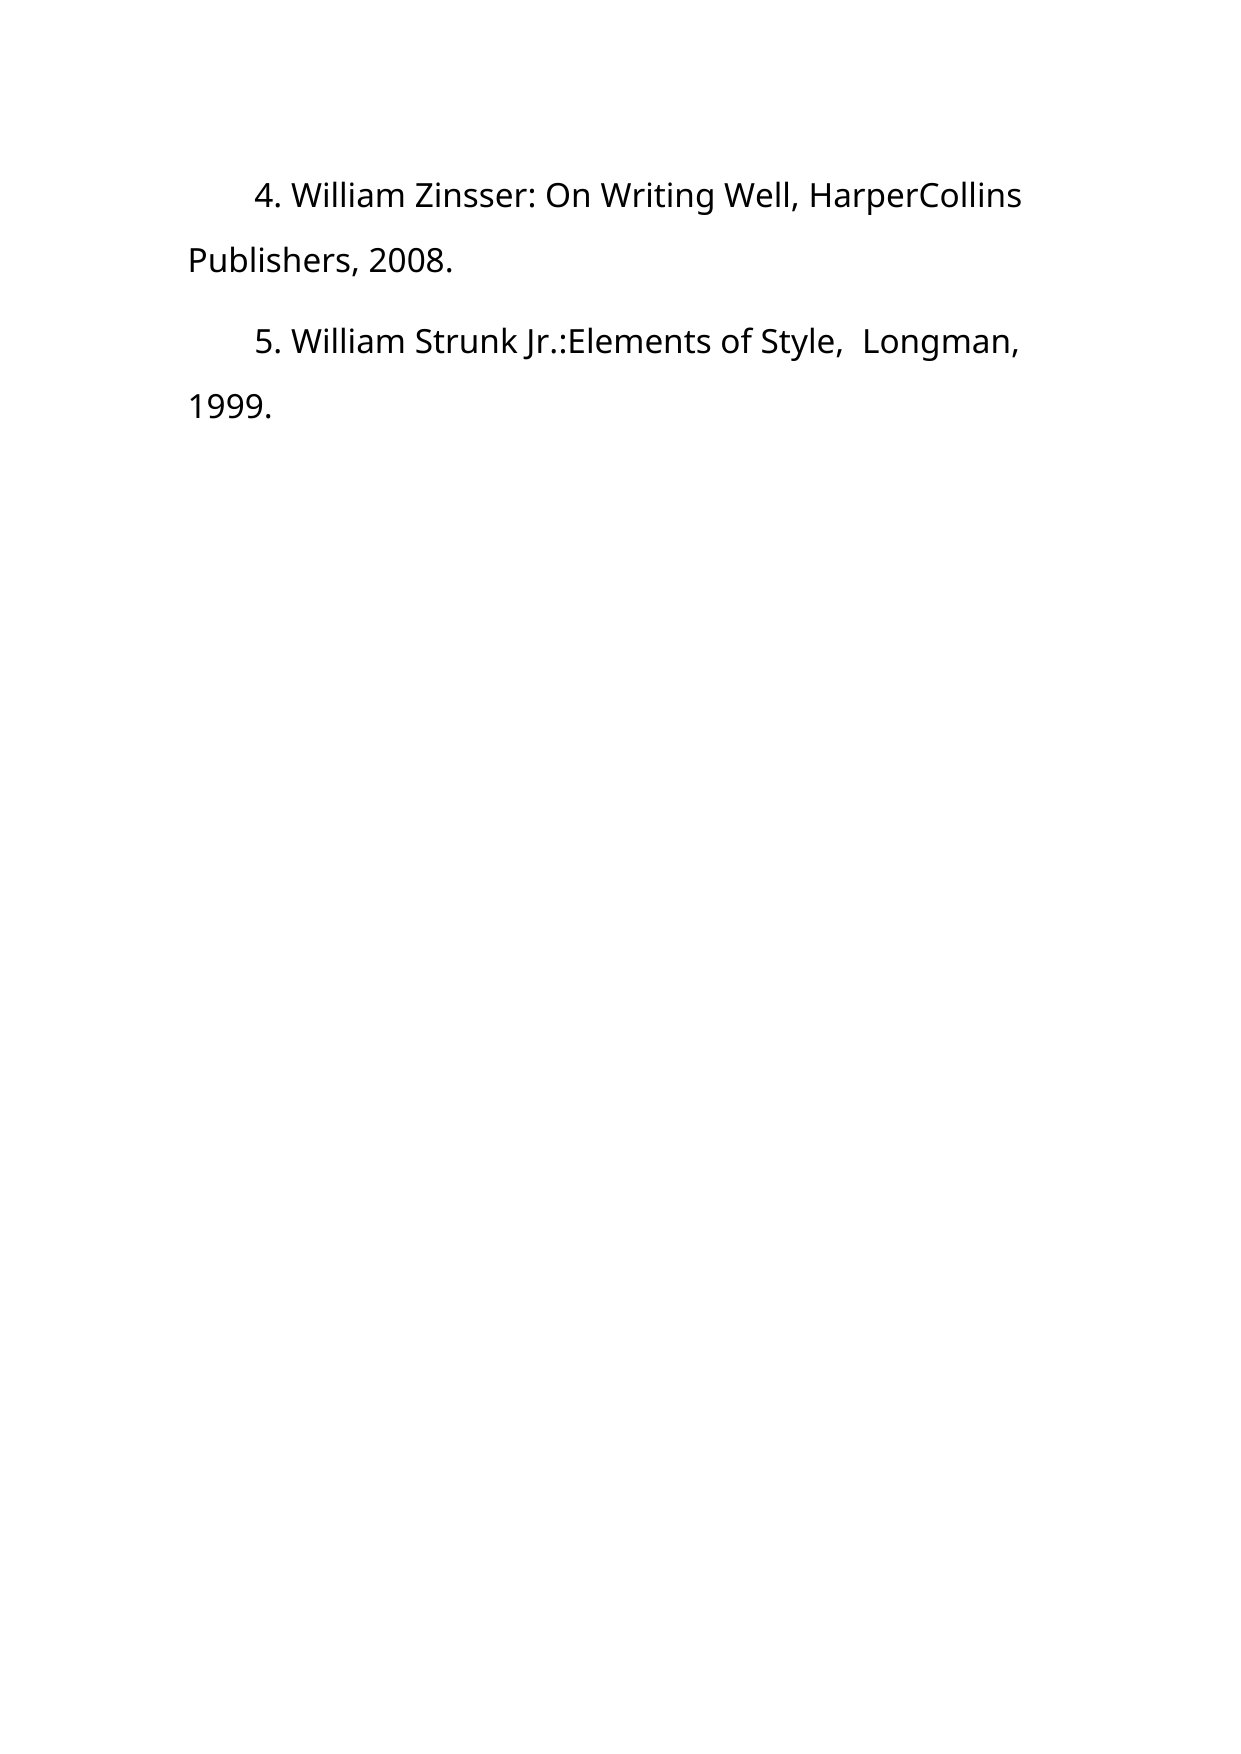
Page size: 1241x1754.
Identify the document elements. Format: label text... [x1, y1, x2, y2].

text 4. William Zinsser: On Writing Well, HarperCollins Publishers, 2008. [187, 162, 1053, 292]
text 5. William Strunk Jr.:Elements of Style, Longman, 1999. [187, 308, 1053, 438]
